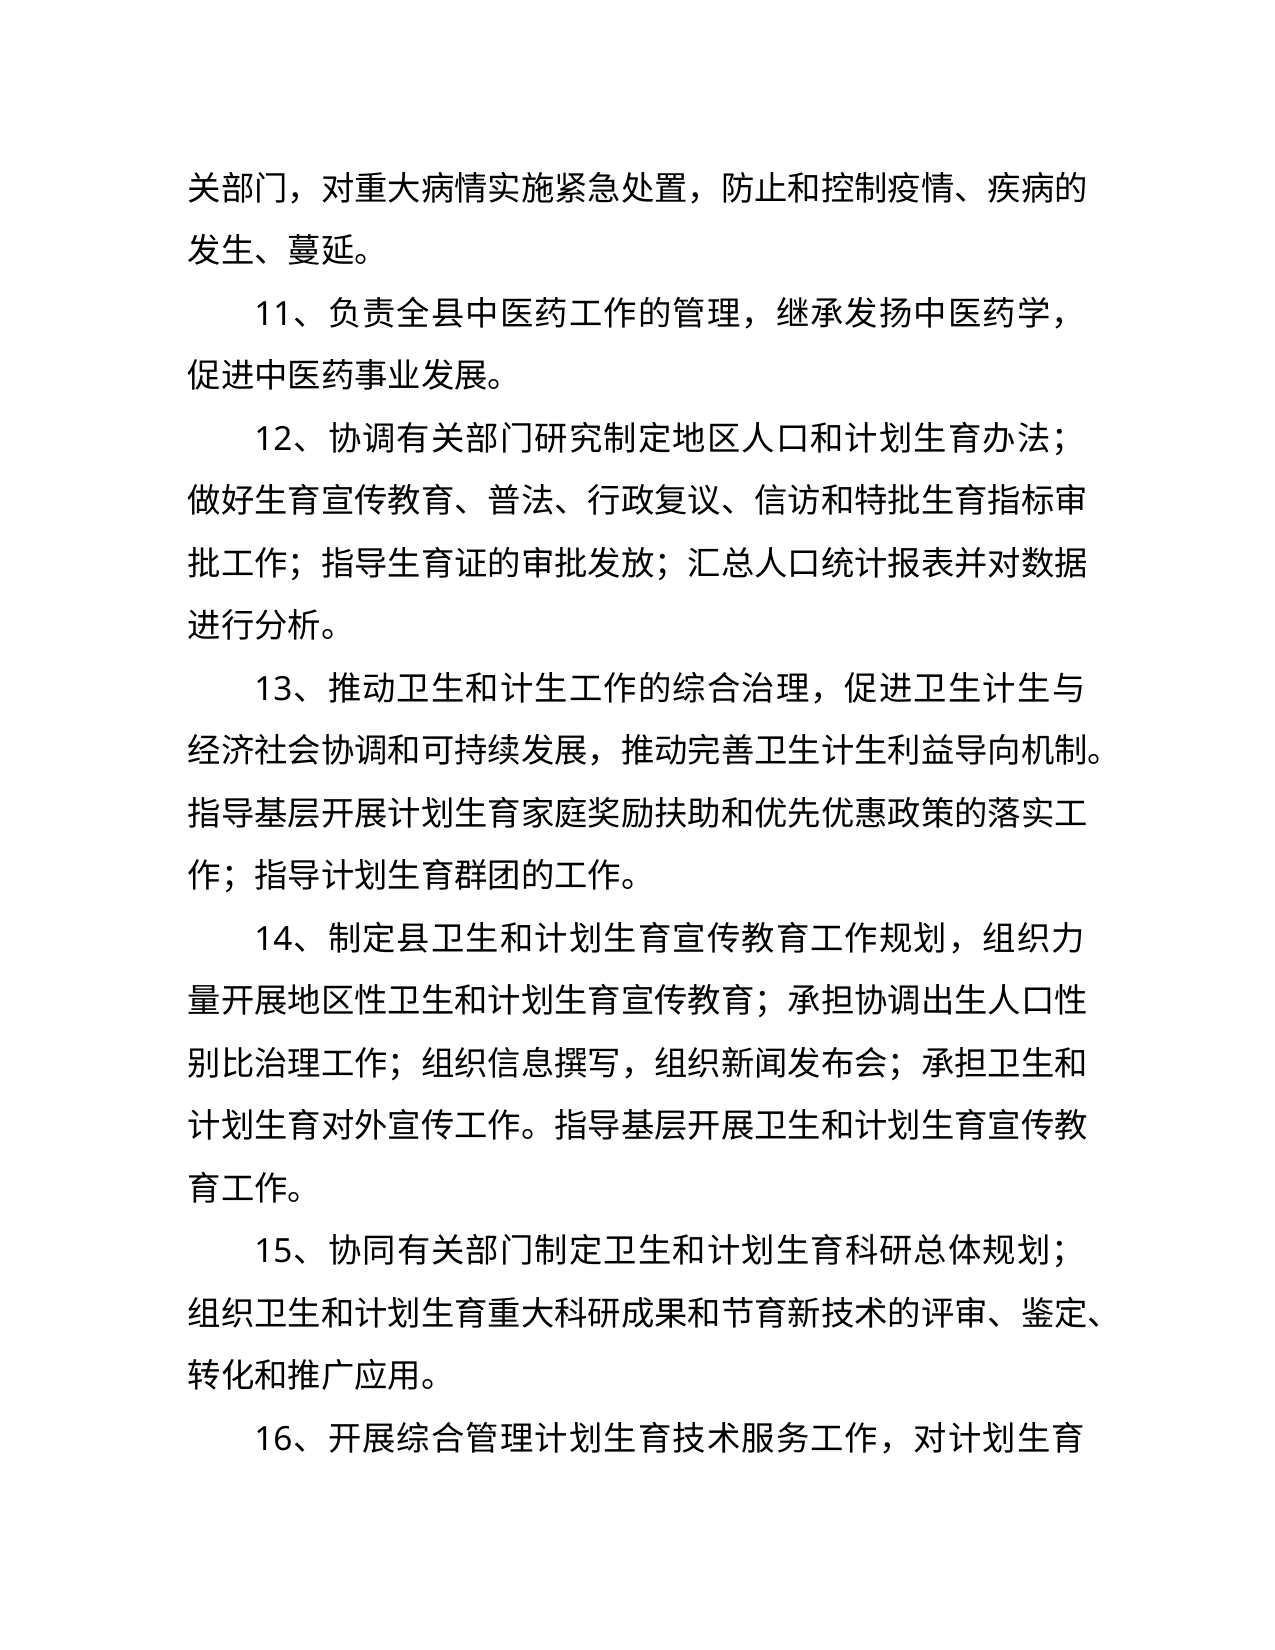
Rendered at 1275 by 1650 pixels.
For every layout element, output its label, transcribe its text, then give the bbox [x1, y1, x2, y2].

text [187, 1400, 1087, 1462]
text 12、协调有关部门研究制定地区人口和计划生育办法；做好生育宣传教育、普法、行政复议、信访和特批生育指标审批工作；指导生育证的审批发放；汇总人口统计报表并对数据进行分析。 [187, 400, 1087, 650]
text 11、负责全县中医药工作的管理，继承发扬中医药学，促进中医药事业发展。 [187, 275, 1087, 400]
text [187, 150, 1087, 275]
text 14、制定县卫生和计划生育宣传教育工作规划，组织力量开展地区性卫生和计划生育宣传教育；承担协调出生人口性别比治理工作；组织信息撰写，组织新闻发布会；承担卫生和计划生育对外宣传工作。指导基层开展卫生和计划生育宣传教育工作。 [187, 900, 1087, 1212]
text 15、协同有关部门制定卫生和计划生育科研总体规划；组织卫生和计划生育重大科研成果和节育新技术的评审、鉴定、转化和推广应用。 [187, 1212, 1087, 1400]
text 13、推动卫生和计生工作的综合治理，促进卫生计生与经济社会协调和可持续发展，推动完善卫生计生利益导向机制。指导基层开展计划生育家庭奖励扶助和优先优惠政策的落实工作；指导计划生育群团的工作。 [187, 650, 1087, 900]
